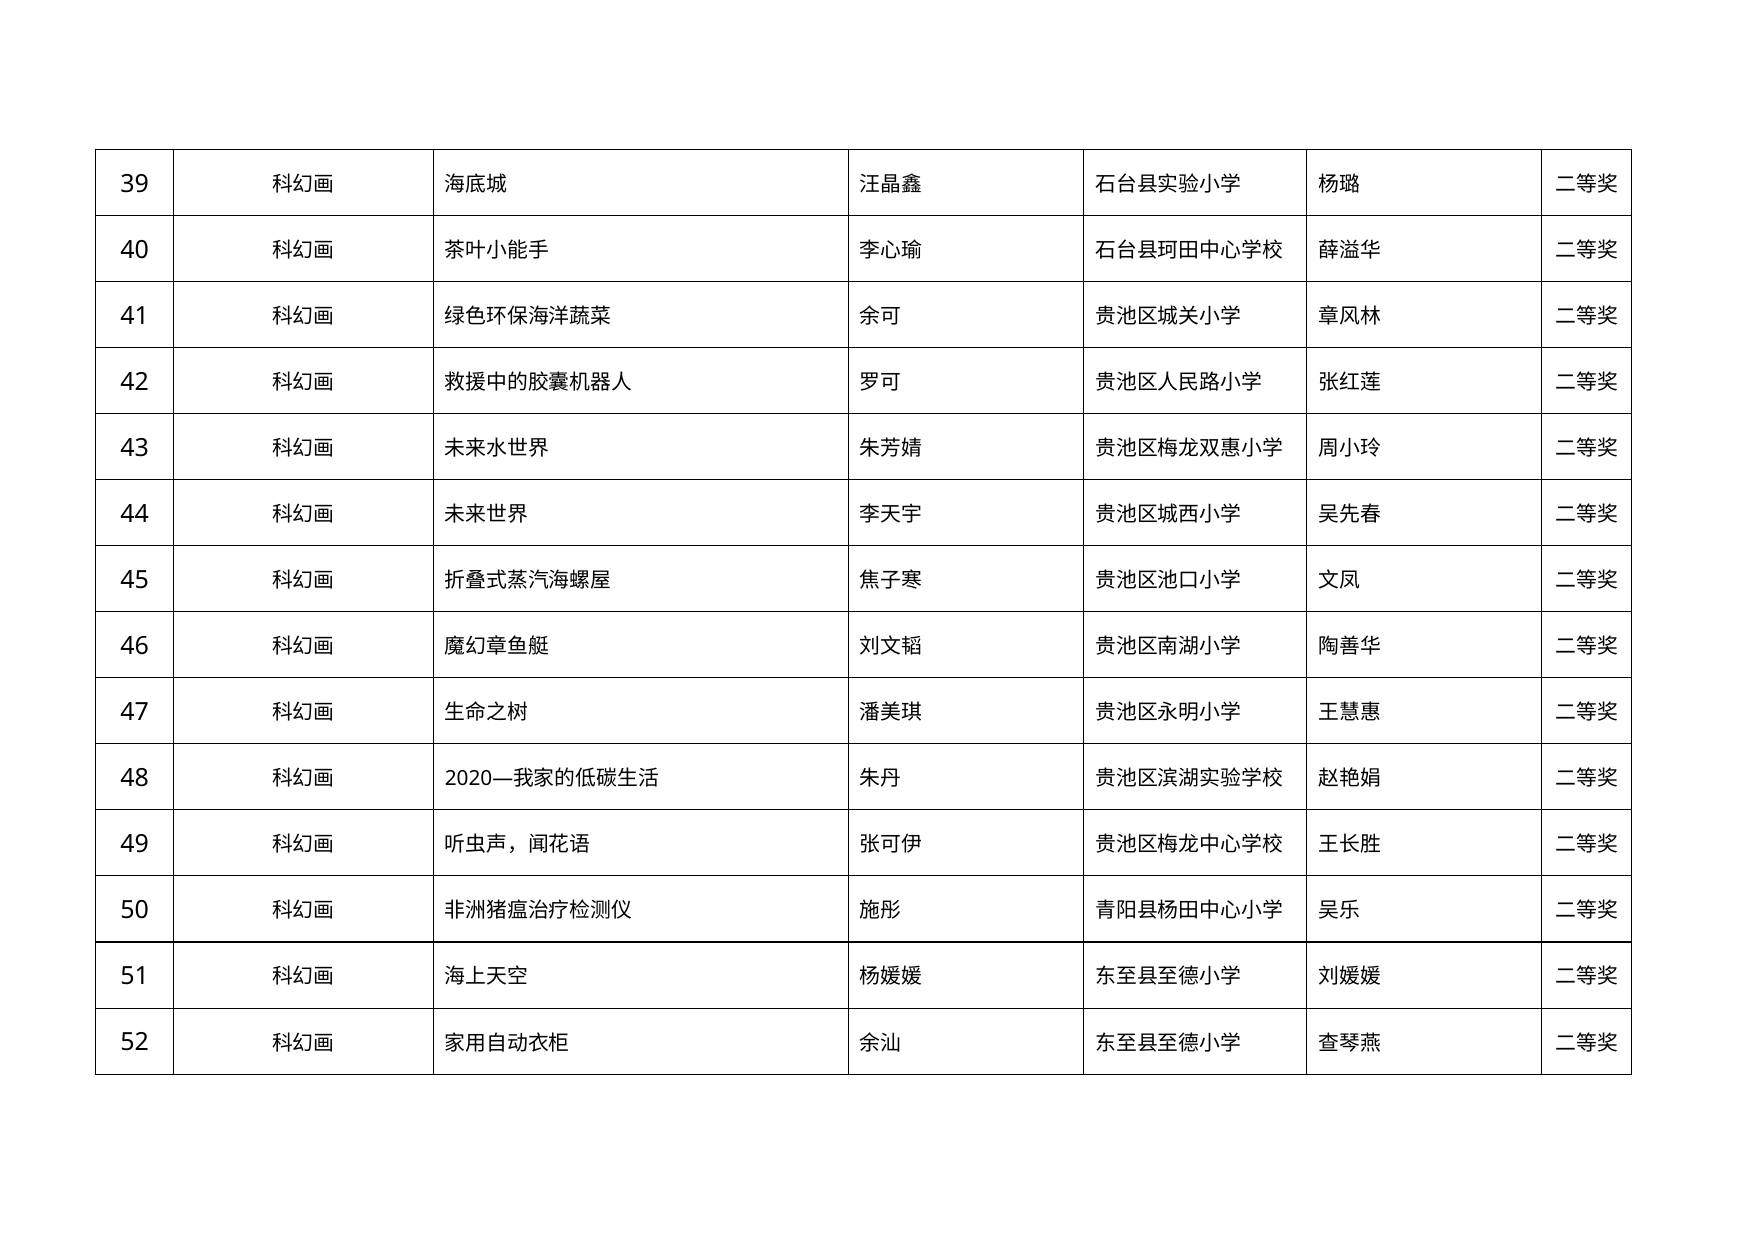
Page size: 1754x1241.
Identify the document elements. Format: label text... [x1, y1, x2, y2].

table_cell 二等奖 [1542, 150, 1631, 215]
table_cell 贵池区南湖小学 [1084, 612, 1306, 677]
table_cell 二等奖 [1542, 744, 1631, 809]
table_cell 科幻画 [174, 876, 433, 941]
table_cell 李心瑜 [849, 216, 1083, 281]
table_cell 青阳县杨田中心小学 [1084, 876, 1306, 941]
table_cell 魔幻章鱼艇 [434, 612, 848, 677]
table_cell 科幻画 [174, 744, 433, 809]
table_cell 二等奖 [1542, 546, 1631, 611]
table_cell 折叠式蒸汽海螺屋 [434, 546, 848, 611]
table_cell 张红莲 [1307, 348, 1541, 413]
table_cell 42 [96, 348, 173, 413]
table_cell 贵池区城关小学 [1084, 282, 1306, 347]
table_cell 科幻画 [174, 612, 433, 677]
table_cell 科幻画 [174, 480, 433, 545]
table_cell 文凤 [1307, 546, 1541, 611]
table_cell 周小玲 [1307, 414, 1541, 479]
table_cell 39 [96, 150, 173, 215]
table_cell 施彤 [849, 876, 1083, 941]
table_cell 二等奖 [1542, 282, 1631, 347]
table_cell 48 [96, 744, 173, 809]
table_cell 科幻画 [174, 546, 433, 611]
table_cell 绿色环保海洋蔬菜 [434, 282, 848, 347]
table_cell 二等奖 [1542, 216, 1631, 281]
table_cell 二等奖 [1542, 1009, 1631, 1073]
table_cell 二等奖 [1542, 943, 1631, 1007]
table_cell 吴先春 [1307, 480, 1541, 545]
table_cell 汪晶鑫 [849, 150, 1083, 215]
table_cell 44 [96, 480, 173, 545]
table_cell 茶叶小能手 [434, 216, 848, 281]
table_cell 吴乐 [1307, 876, 1541, 941]
table_cell 二等奖 [1542, 612, 1631, 677]
table_cell 2020—我家的低碳生活 [434, 744, 848, 809]
table_cell 科幻画 [174, 414, 433, 479]
table_cell 家用自动衣柜 [434, 1009, 848, 1073]
table_cell 罗可 [849, 348, 1083, 413]
table_cell 科幻画 [174, 943, 433, 1007]
table_cell 二等奖 [1542, 810, 1631, 875]
table_cell 石台县珂田中心学校 [1084, 216, 1306, 281]
table_cell 科幻画 [174, 348, 433, 413]
table_cell 张可伊 [849, 810, 1083, 875]
table_cell 贵池区梅龙双惠小学 [1084, 414, 1306, 479]
table_cell 科幻画 [174, 678, 433, 743]
table_cell 二等奖 [1542, 678, 1631, 743]
table_cell 贵池区城西小学 [1084, 480, 1306, 545]
table_cell 52 [96, 1009, 173, 1073]
table_cell 二等奖 [1542, 876, 1631, 941]
table_cell 41 [96, 282, 173, 347]
table_cell 贵池区梅龙中心学校 [1084, 810, 1306, 875]
table_cell 二等奖 [1542, 480, 1631, 545]
table_cell 51 [96, 943, 173, 1007]
table_cell 二等奖 [1542, 414, 1631, 479]
table_cell 朱丹 [849, 744, 1083, 809]
table_cell 贵池区池口小学 [1084, 546, 1306, 611]
table_cell 杨璐 [1307, 150, 1541, 215]
table_cell 40 [96, 216, 173, 281]
table_cell 薛溢华 [1307, 216, 1541, 281]
table_cell 救援中的胶囊机器人 [434, 348, 848, 413]
table_cell 45 [96, 546, 173, 611]
table_cell 贵池区人民路小学 [1084, 348, 1306, 413]
table_cell 王长胜 [1307, 810, 1541, 875]
table_cell 石台县实验小学 [1084, 150, 1306, 215]
table_cell 海底城 [434, 150, 848, 215]
table_cell 东至县至德小学 [1084, 1009, 1306, 1073]
table_cell 科幻画 [174, 810, 433, 875]
table_cell 海上天空 [434, 943, 848, 1007]
table_cell 余可 [849, 282, 1083, 347]
table_cell 二等奖 [1542, 348, 1631, 413]
table_cell 刘文韬 [849, 612, 1083, 677]
table_cell 余汕 [849, 1009, 1083, 1073]
table_cell 50 [96, 876, 173, 941]
table_cell 科幻画 [174, 150, 433, 215]
table_cell 科幻画 [174, 282, 433, 347]
table_cell 焦子寒 [849, 546, 1083, 611]
table_cell 王慧惠 [1307, 678, 1541, 743]
table_cell 听虫声，闻花语 [434, 810, 848, 875]
table_cell 非洲猪瘟治疗检测仪 [434, 876, 848, 941]
table_cell 科幻画 [174, 216, 433, 281]
table_cell 杨媛媛 [849, 943, 1083, 1007]
table_cell 生命之树 [434, 678, 848, 743]
table_cell 未来水世界 [434, 414, 848, 479]
table_cell 刘媛媛 [1307, 943, 1541, 1007]
table_cell 朱芳婧 [849, 414, 1083, 479]
table_cell 43 [96, 414, 173, 479]
table_cell 潘美琪 [849, 678, 1083, 743]
table_cell 未来世界 [434, 480, 848, 545]
table_cell 赵艳娟 [1307, 744, 1541, 809]
table_cell 贵池区滨湖实验学校 [1084, 744, 1306, 809]
table_cell 贵池区永明小学 [1084, 678, 1306, 743]
table_cell 49 [96, 810, 173, 875]
table_cell 科幻画 [174, 1009, 433, 1073]
table_cell 47 [96, 678, 173, 743]
table_cell 46 [96, 612, 173, 677]
table_cell 东至县至德小学 [1084, 943, 1306, 1007]
table_cell 查琴燕 [1307, 1009, 1541, 1073]
table_cell 李天宇 [849, 480, 1083, 545]
table_cell 陶善华 [1307, 612, 1541, 677]
table_cell 章风林 [1307, 282, 1541, 347]
